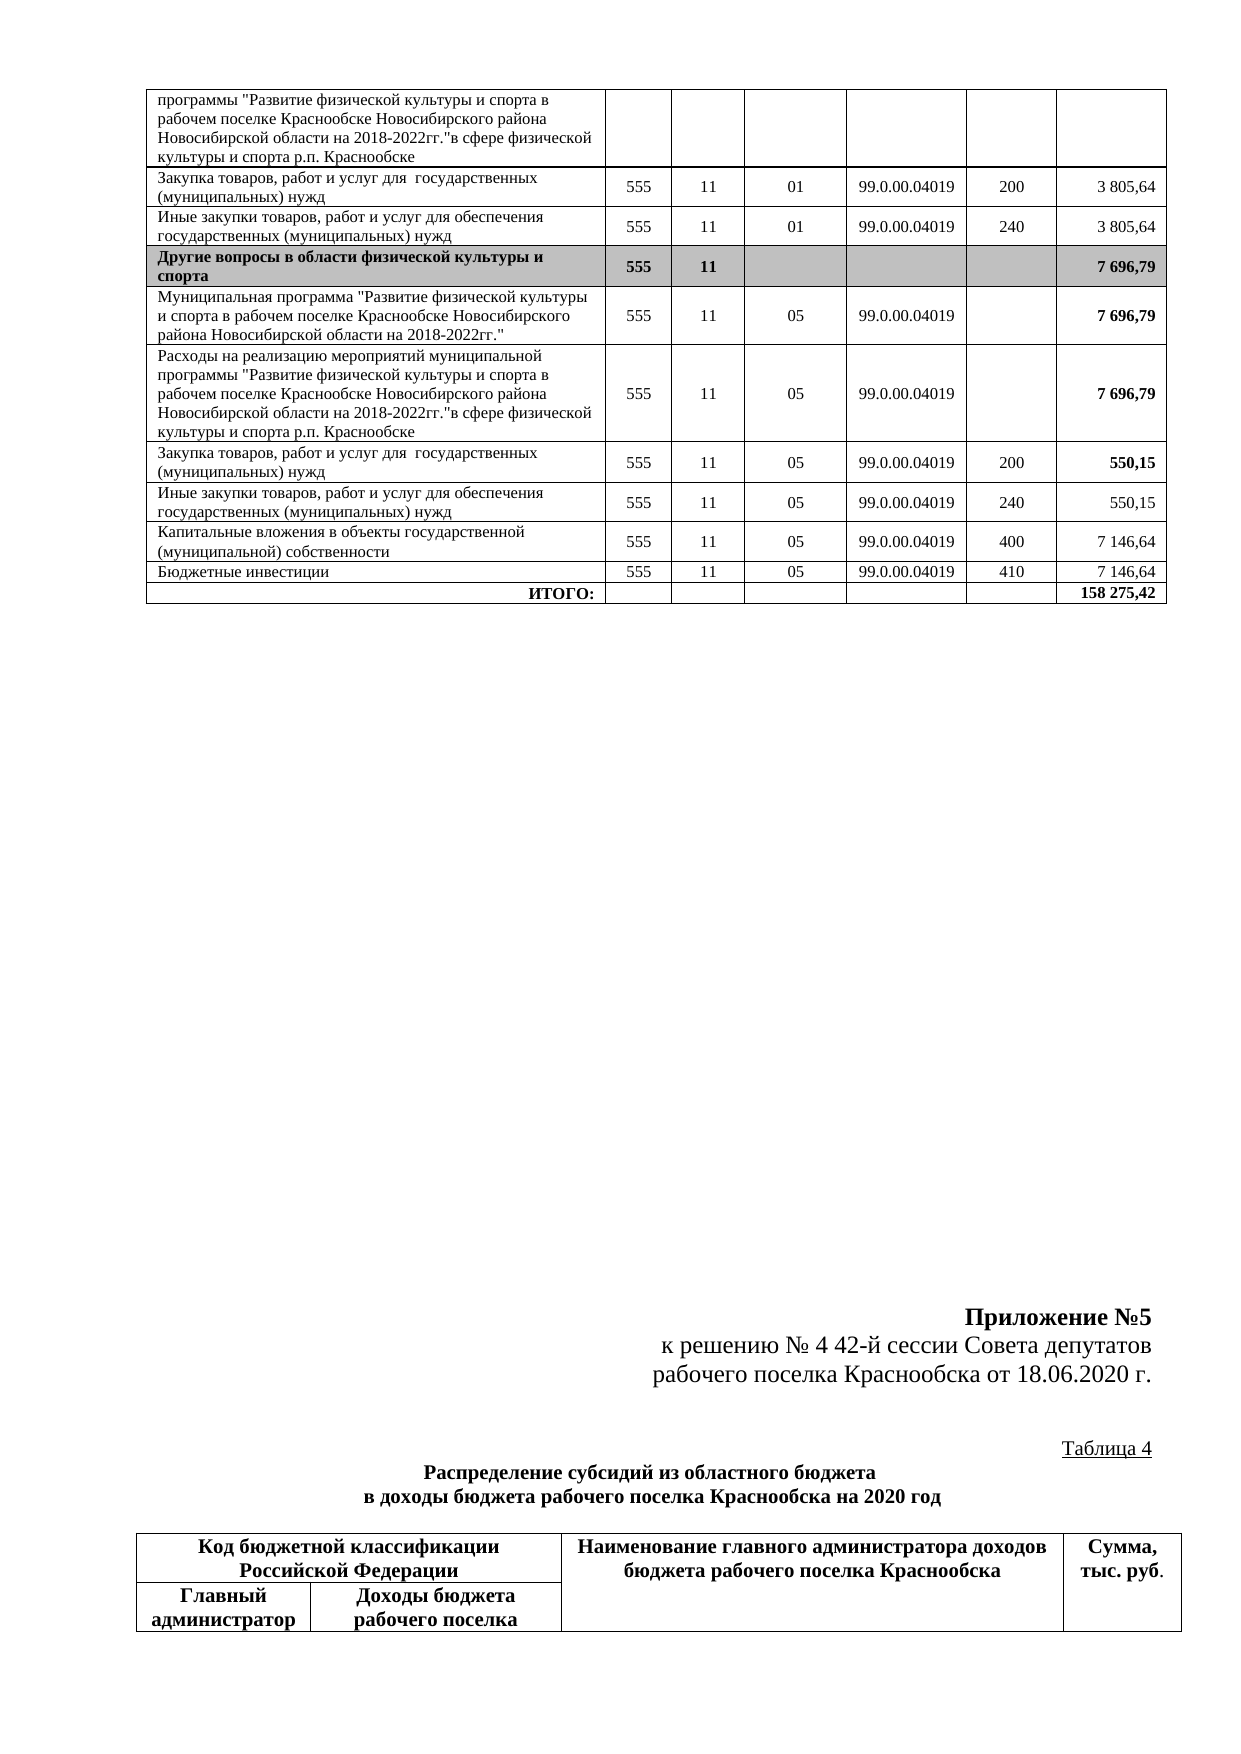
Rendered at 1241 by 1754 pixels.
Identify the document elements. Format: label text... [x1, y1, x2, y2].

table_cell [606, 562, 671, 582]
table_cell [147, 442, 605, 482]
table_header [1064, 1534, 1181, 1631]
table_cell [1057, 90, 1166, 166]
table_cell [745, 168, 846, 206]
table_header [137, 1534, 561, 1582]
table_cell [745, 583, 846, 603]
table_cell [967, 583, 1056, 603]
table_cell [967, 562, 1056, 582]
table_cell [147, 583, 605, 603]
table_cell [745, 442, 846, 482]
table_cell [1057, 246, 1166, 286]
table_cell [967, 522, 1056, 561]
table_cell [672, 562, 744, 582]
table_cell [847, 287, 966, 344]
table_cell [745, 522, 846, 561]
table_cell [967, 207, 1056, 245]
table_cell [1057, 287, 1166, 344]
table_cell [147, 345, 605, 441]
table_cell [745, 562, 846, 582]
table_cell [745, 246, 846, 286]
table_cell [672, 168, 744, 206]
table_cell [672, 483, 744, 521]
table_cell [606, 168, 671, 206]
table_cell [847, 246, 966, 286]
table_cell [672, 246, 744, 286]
text в доходы бюджета рабочего поселка Краснообска на 2020 год [148, 1484, 1152, 1508]
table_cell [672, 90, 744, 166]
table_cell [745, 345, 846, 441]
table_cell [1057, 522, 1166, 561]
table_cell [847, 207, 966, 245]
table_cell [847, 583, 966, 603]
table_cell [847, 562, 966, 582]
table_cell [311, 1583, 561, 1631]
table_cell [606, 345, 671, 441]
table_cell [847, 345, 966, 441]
text рабочего поселка Краснообска от 18.06.2020 г. [148, 1359, 1152, 1388]
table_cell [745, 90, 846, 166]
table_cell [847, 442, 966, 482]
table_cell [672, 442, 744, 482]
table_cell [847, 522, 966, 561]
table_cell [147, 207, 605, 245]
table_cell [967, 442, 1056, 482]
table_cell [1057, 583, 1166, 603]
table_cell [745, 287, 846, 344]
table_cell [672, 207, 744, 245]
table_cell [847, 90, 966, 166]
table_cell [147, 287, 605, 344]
text Приложение №5 [148, 1302, 1152, 1331]
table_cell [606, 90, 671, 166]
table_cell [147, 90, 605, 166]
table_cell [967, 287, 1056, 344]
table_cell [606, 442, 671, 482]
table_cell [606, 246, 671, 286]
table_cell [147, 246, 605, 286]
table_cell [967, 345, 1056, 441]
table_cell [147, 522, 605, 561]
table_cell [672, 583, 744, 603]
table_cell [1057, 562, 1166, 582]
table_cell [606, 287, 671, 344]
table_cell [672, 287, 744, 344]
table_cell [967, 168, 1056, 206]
text к решению № 4 42-й сессии Совета депутатов [148, 1331, 1152, 1359]
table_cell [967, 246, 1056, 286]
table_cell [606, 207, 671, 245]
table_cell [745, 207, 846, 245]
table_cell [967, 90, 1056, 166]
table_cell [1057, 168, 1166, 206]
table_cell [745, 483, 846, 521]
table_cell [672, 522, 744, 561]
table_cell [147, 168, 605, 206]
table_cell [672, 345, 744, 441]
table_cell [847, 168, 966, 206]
text Распределение субсидий из областного бюджета [148, 1460, 1152, 1484]
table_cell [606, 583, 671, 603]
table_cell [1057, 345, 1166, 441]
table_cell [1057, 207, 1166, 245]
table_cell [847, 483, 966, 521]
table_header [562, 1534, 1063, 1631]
text Таблица 4 [148, 1436, 1152, 1460]
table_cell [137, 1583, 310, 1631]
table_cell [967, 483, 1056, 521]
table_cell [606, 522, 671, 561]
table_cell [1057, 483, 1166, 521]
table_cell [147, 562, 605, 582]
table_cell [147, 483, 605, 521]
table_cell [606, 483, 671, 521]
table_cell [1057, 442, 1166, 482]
